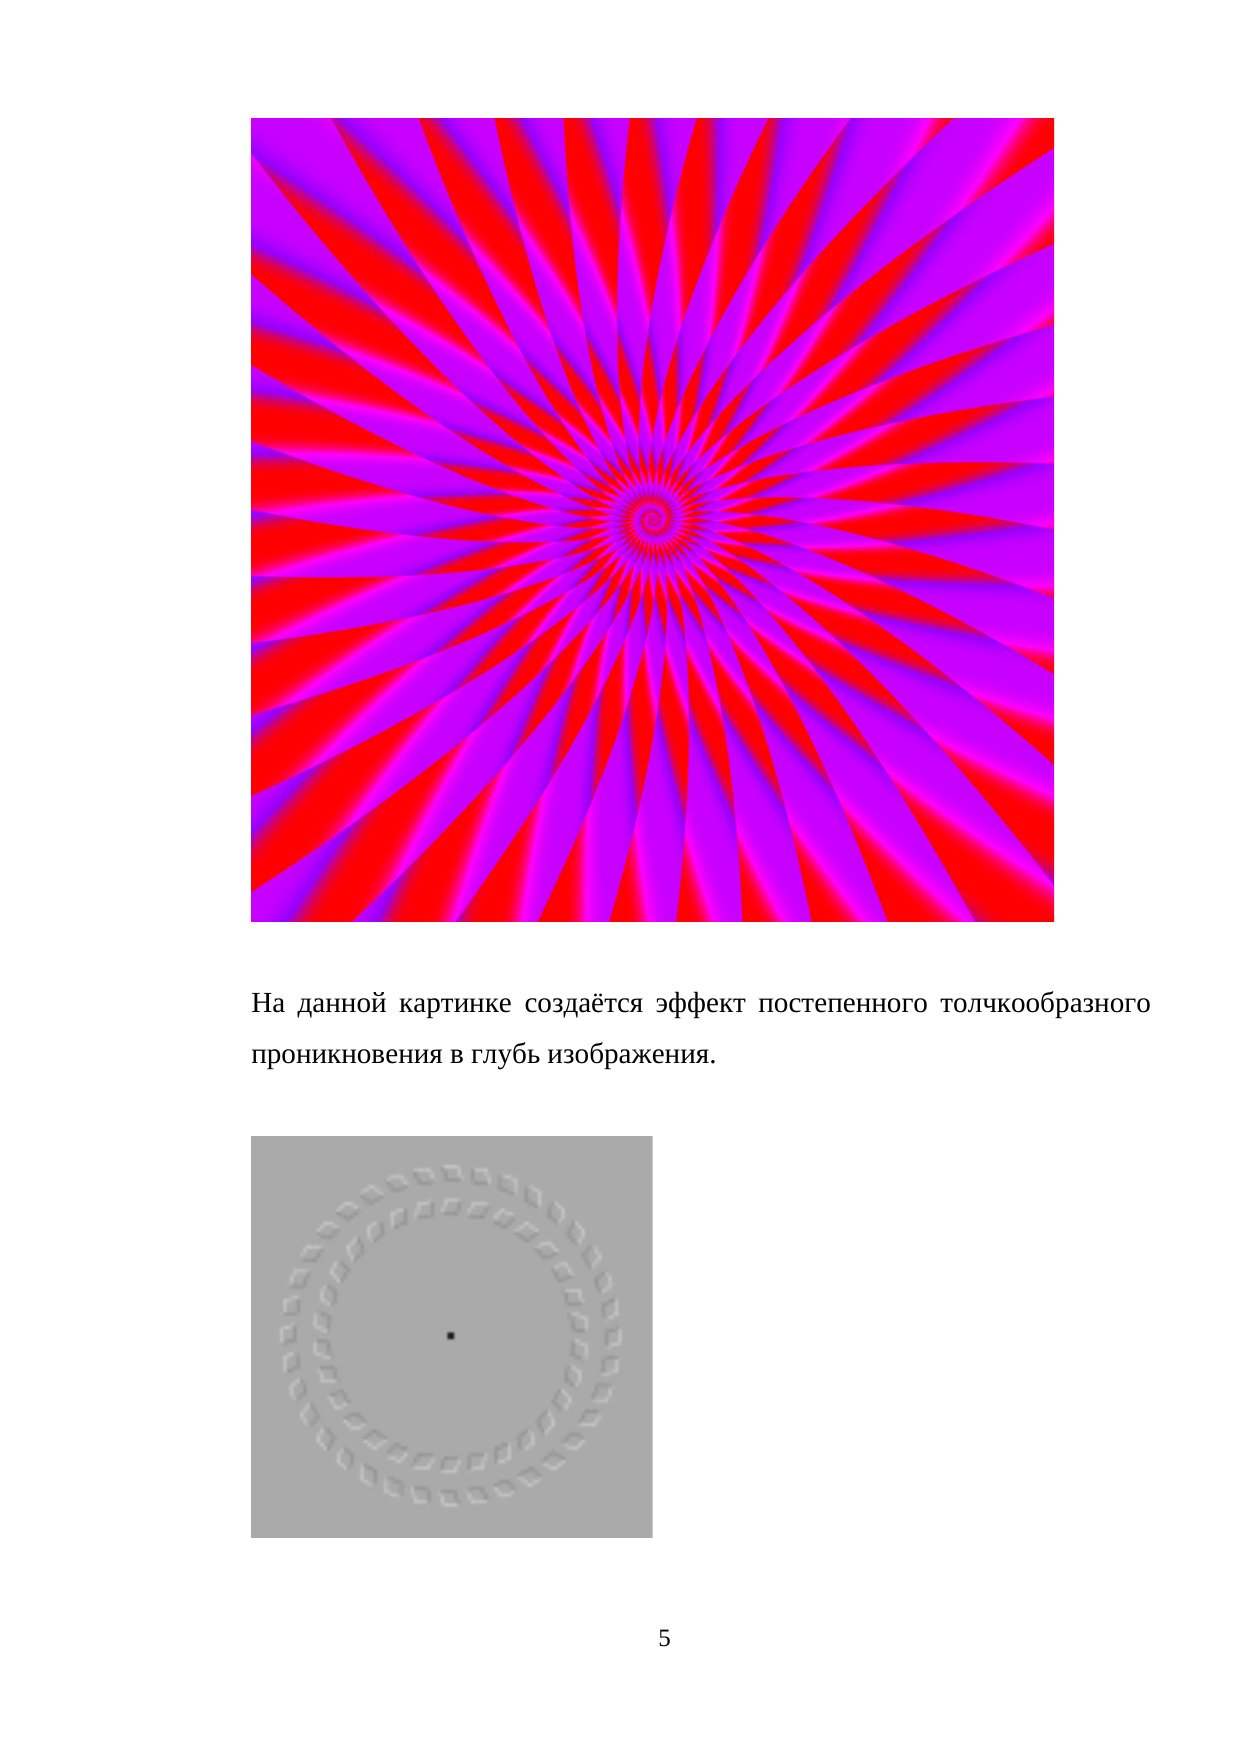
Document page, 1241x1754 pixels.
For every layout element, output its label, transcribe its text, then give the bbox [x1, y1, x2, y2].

text На данной картинке создаётся эффект постепенного толчкообразного проникновения в глубь изображения. [251, 986, 1152, 1069]
picture [251, 118, 1055, 922]
picture [251, 1136, 653, 1538]
